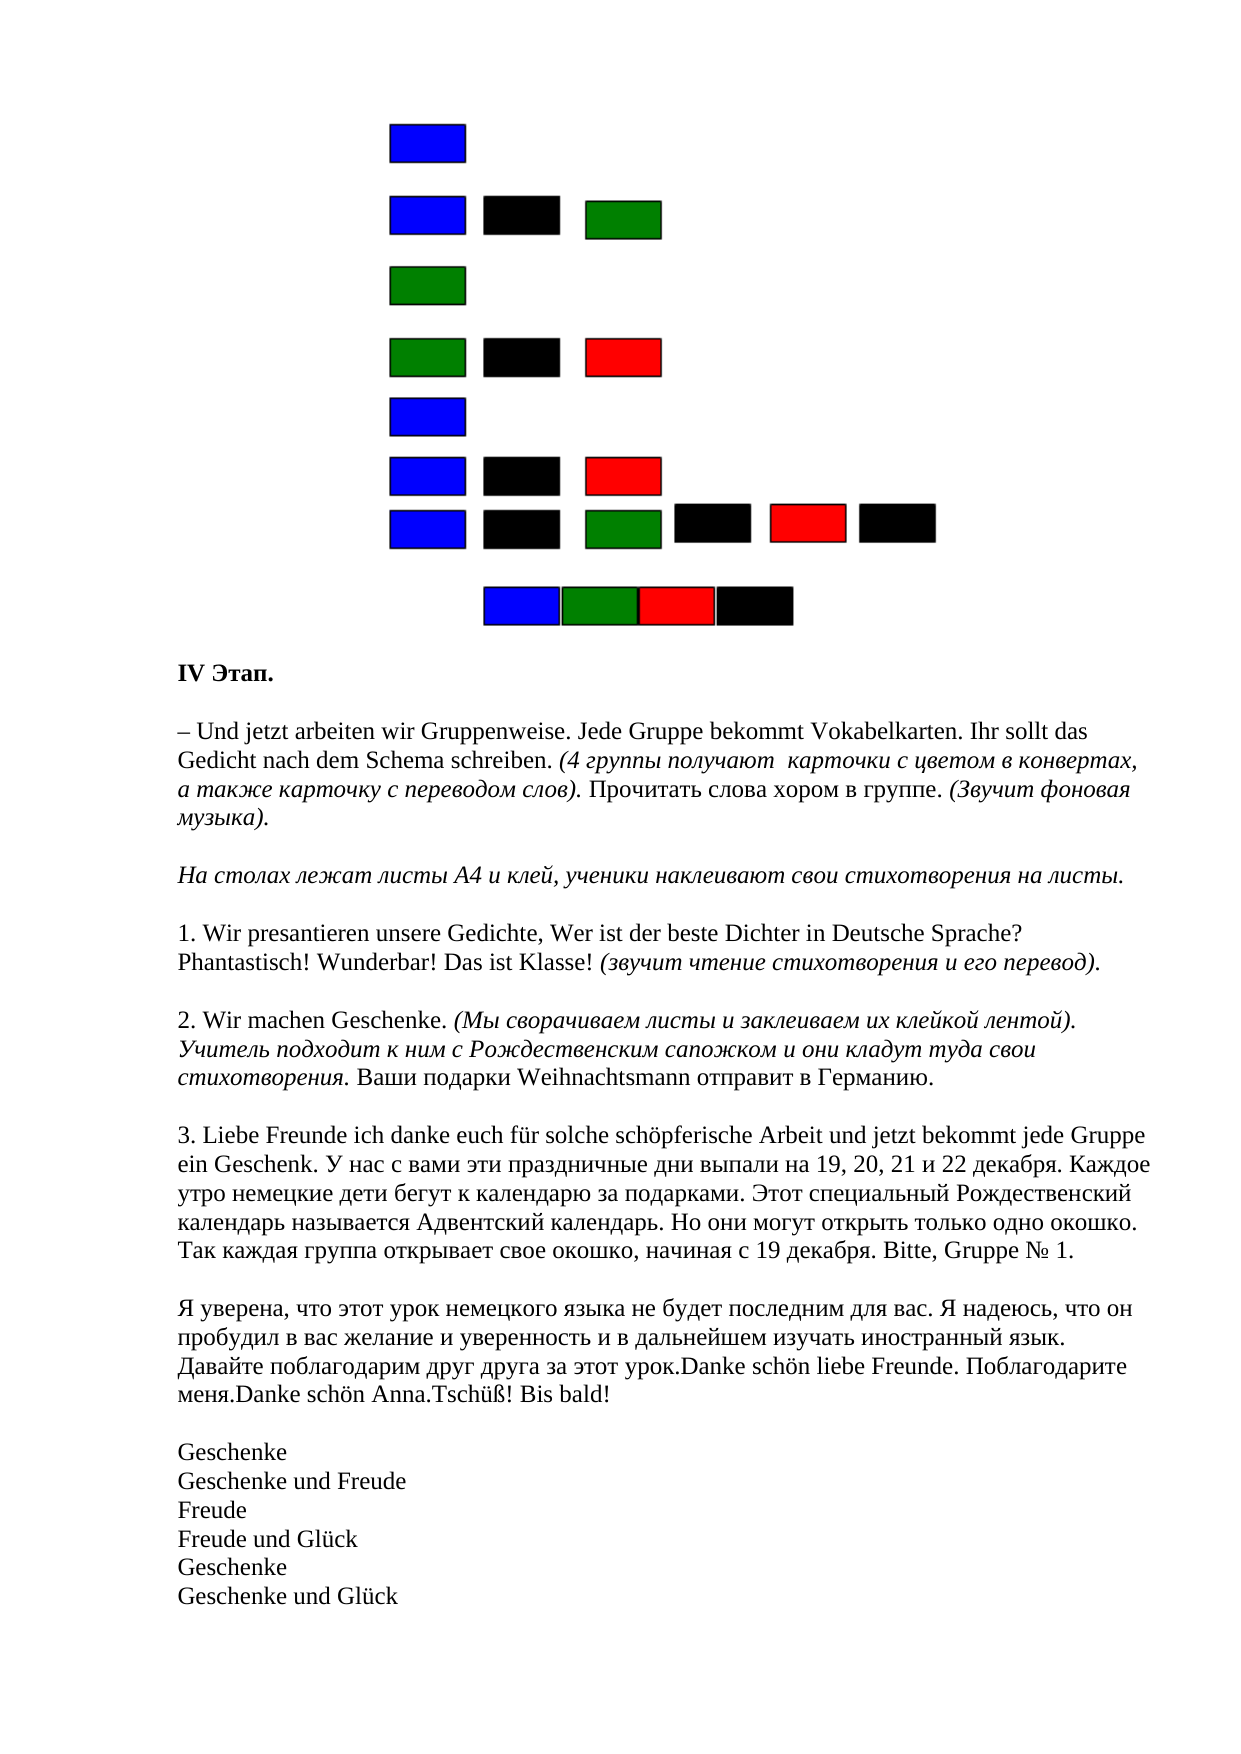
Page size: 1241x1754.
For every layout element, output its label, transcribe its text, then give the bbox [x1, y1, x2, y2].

text 2. Wir machen Geschenke. (Мы сворачиваем листы и заклеиваем их клейкой лентой). Учитель подходит к ним с Рождественским сапожком и они кладут туда свои стихотворения. Ваши подарки Weihnachtsmann отправит в Германию. [177, 1005, 1152, 1091]
picture [385, 118, 944, 629]
text – Und jetzt arbeiten wir Gruppenweise. Jede Gruppe bekommt Vokabelkarten. Ihr sollt das Gedicht nach dem Schema schreiben. (4 группы получают карточки с цветом в конвертах, а также карточку с переводом слов). Прочитать слова хором в группе. (Звучит фоновая музыка). [177, 716, 1152, 831]
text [177, 1437, 1152, 1610]
text IV Этап. [177, 658, 1152, 687]
text На столах лежат листы А4 и клей, ученики наклеивают свои стихотворения на листы. [177, 860, 1152, 889]
text Я уверена, что этот урок немецкого языка не будет последним для вас. Я надеюсь, что он пробудил в вас желание и уверенность и в дальнейшем изучать иностранный язык. Давайте поблагодарим друг друга за этот урок.Danke schön liebe Freunde. Поблагодарите меня.Danke schön Anna.Tschüß! Bis bald! [177, 1293, 1152, 1408]
text 1. Wir presantieren unsere Gedichte, Wer ist der beste Dichter in Deutsche Sprache? Phantastisch! Wunderbar! Das ist Klasse! (звучит чтение стихотворения и его перевод). [177, 918, 1152, 976]
text 3. Liebe Freunde ich danke euch für solche schöpferische Arbeit und jetzt bekommt jede Gruppe ein Geschenk. У нас с вами эти праздничные дни выпали на 19, 20, 21 и 22 декабря. Каждое утро немецкие дети бегут к календарю за подарками. Этот специальный Рождественский календарь называется Адвентский календарь. Но они могут открыть только одно окошко. Так каждая группа открывает свое окошко, начиная с 19 декабря. Bitte, Gruppe № 1. [177, 1120, 1152, 1264]
